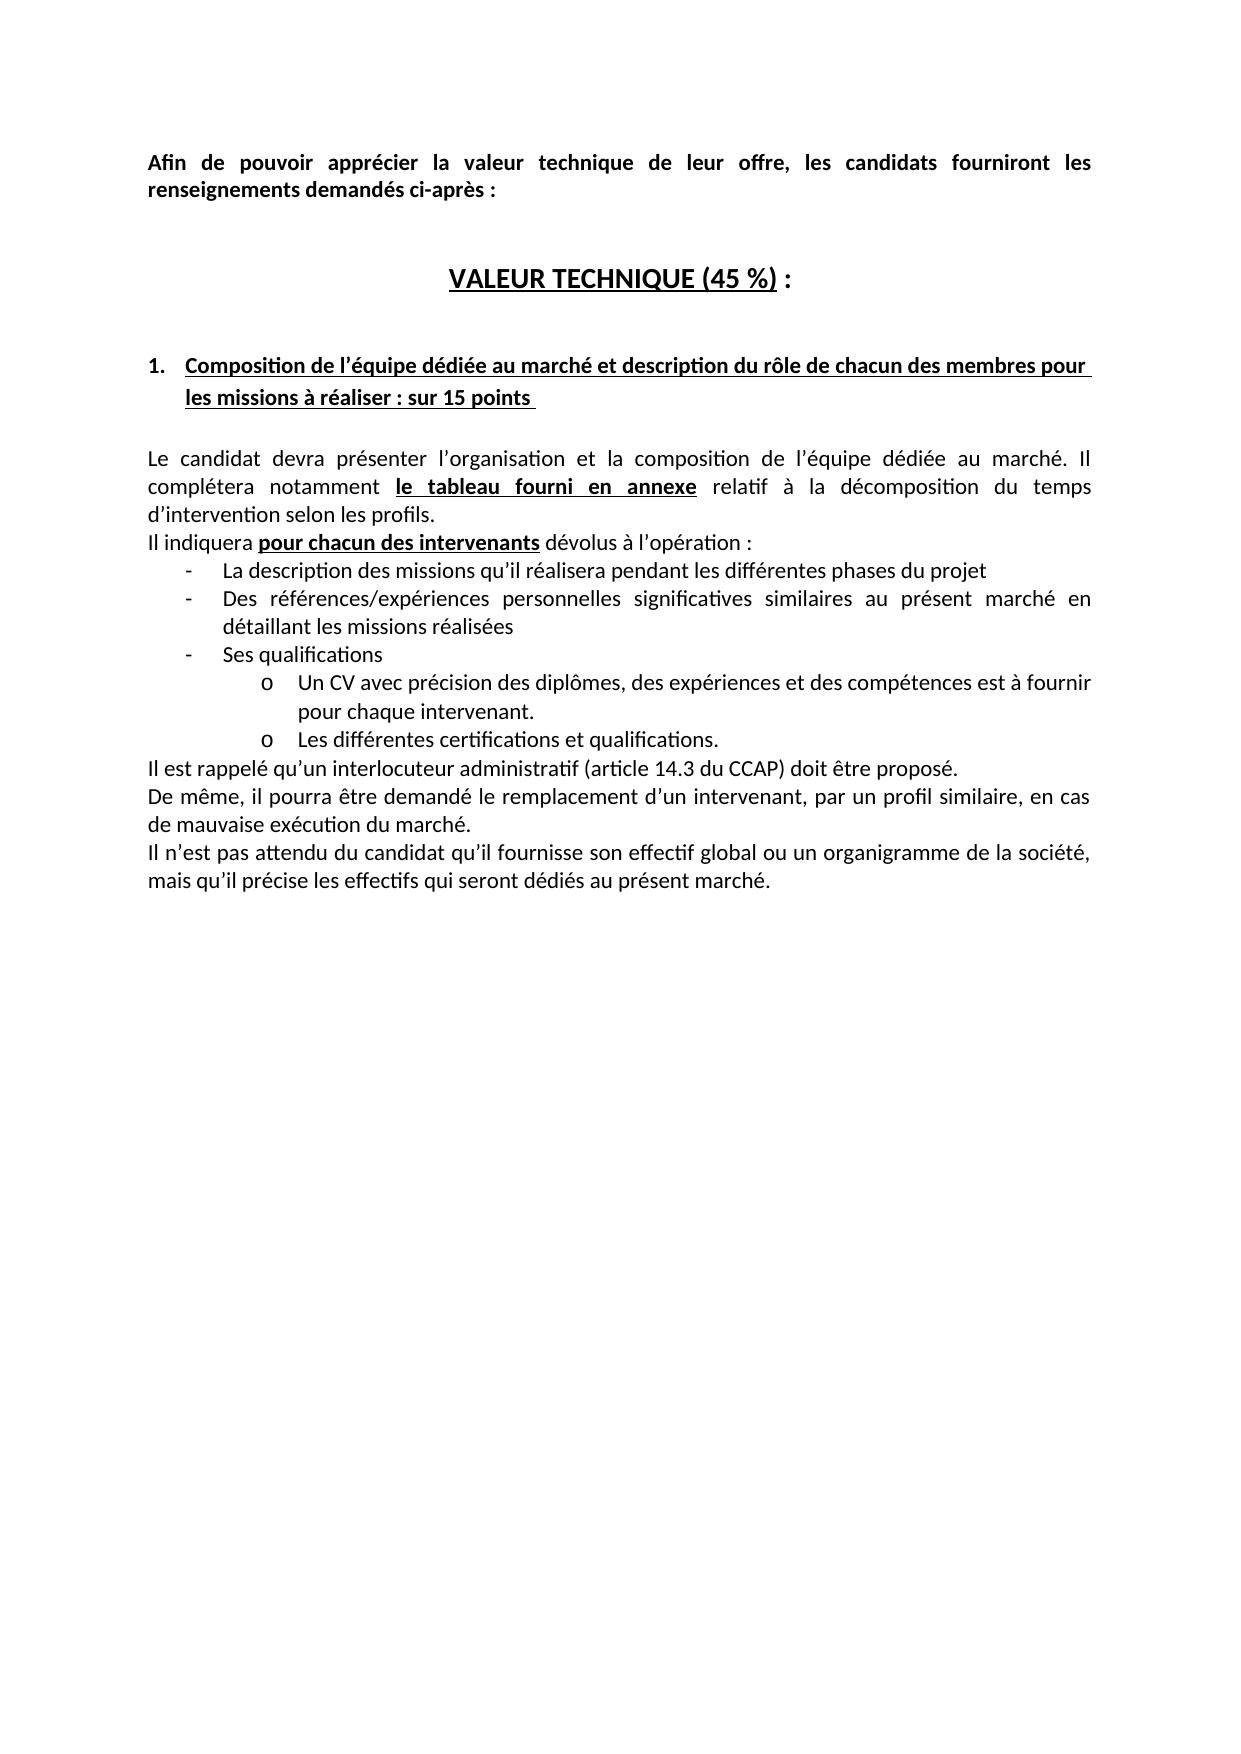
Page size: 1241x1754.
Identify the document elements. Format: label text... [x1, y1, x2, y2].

list Les différentes certifications et qualifications. [260, 725, 1093, 754]
text Il indiquera pour chacun des intervenants dévolus à l’opération : [148, 528, 1093, 556]
text De même, il pourra être demandé le remplacement d’un intervenant, par un profil similaire, en cas de mauvaise exécution du marché. [148, 782, 1093, 838]
list Un CV avec précision des diplômes, des expériences et des compétences est à fournir pour chaque intervenant. [260, 668, 1093, 725]
list Composition de l’équipe dédiée au marché et description du rôle de chacun des membres pour les missions à réaliser : sur 15 points [148, 351, 1093, 412]
text VALEUR TECHNIQUE (45 %) : [148, 260, 1093, 295]
text Il est rappelé qu’un interlocuteur administratif (article 14.3 du CCAP) doit être proposé. [148, 754, 1093, 782]
text Il n’est pas attendu du candidat qu’il fournisse son effectif global ou un organigramme de la société, mais qu’il précise les effectifs qui seront dédiés au présent marché. [148, 838, 1093, 894]
list La description des missions qu’il réalisera pendant les différentes phases du projet [185, 556, 1093, 584]
text Afin de pouvoir apprécier la valeur technique de leur offre, les candidats fourniront les renseignements demandés ci-après : [148, 148, 1093, 204]
text Le candidat devra présenter l’organisation et la composition de l’équipe dédiée au marché. Il complétera notamment le tableau fourni en annexe relatif à la décomposition du temps d’intervention selon les profils. [148, 444, 1093, 528]
list Ses qualifications [185, 640, 1093, 668]
list Des références/expériences personnelles significatives similaires au présent marché en détaillant les missions réalisées [185, 584, 1093, 640]
